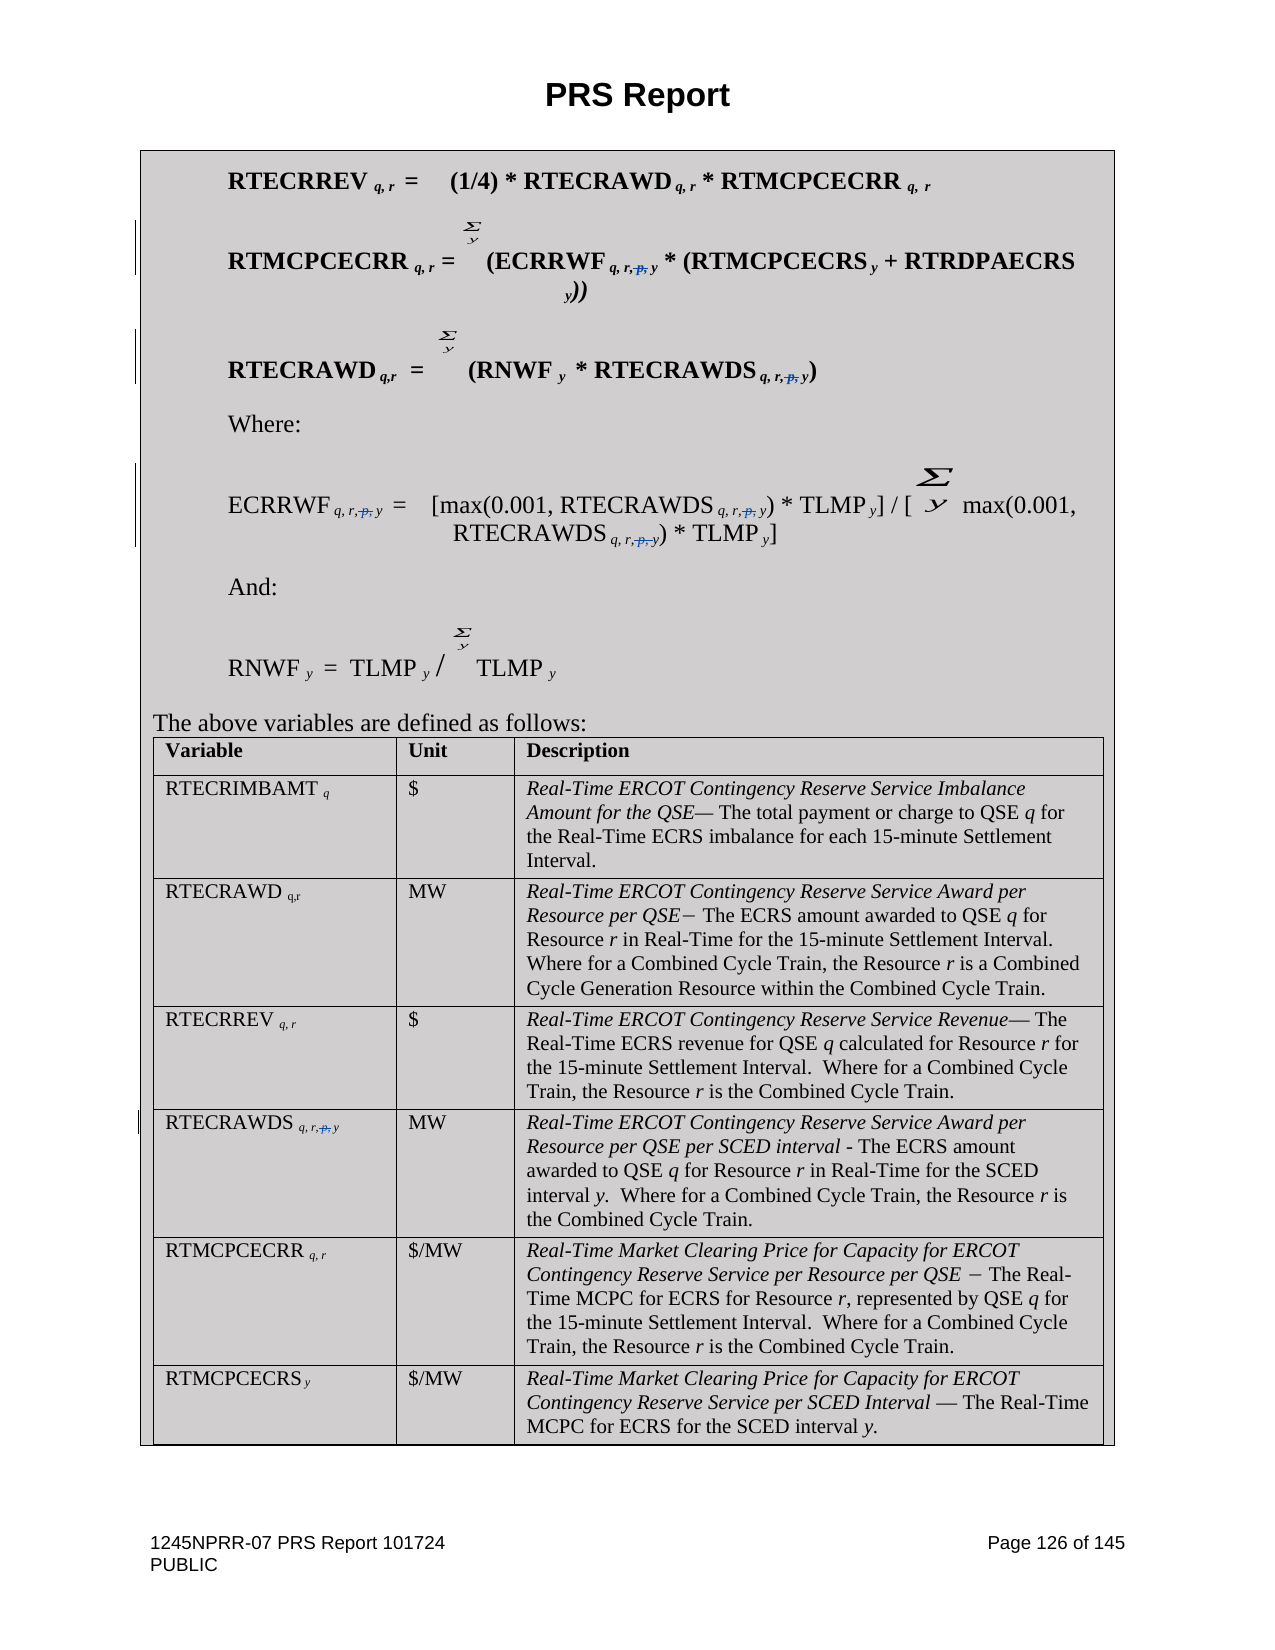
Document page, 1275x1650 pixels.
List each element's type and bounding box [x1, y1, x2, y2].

table_header [141, 151, 1114, 1445]
